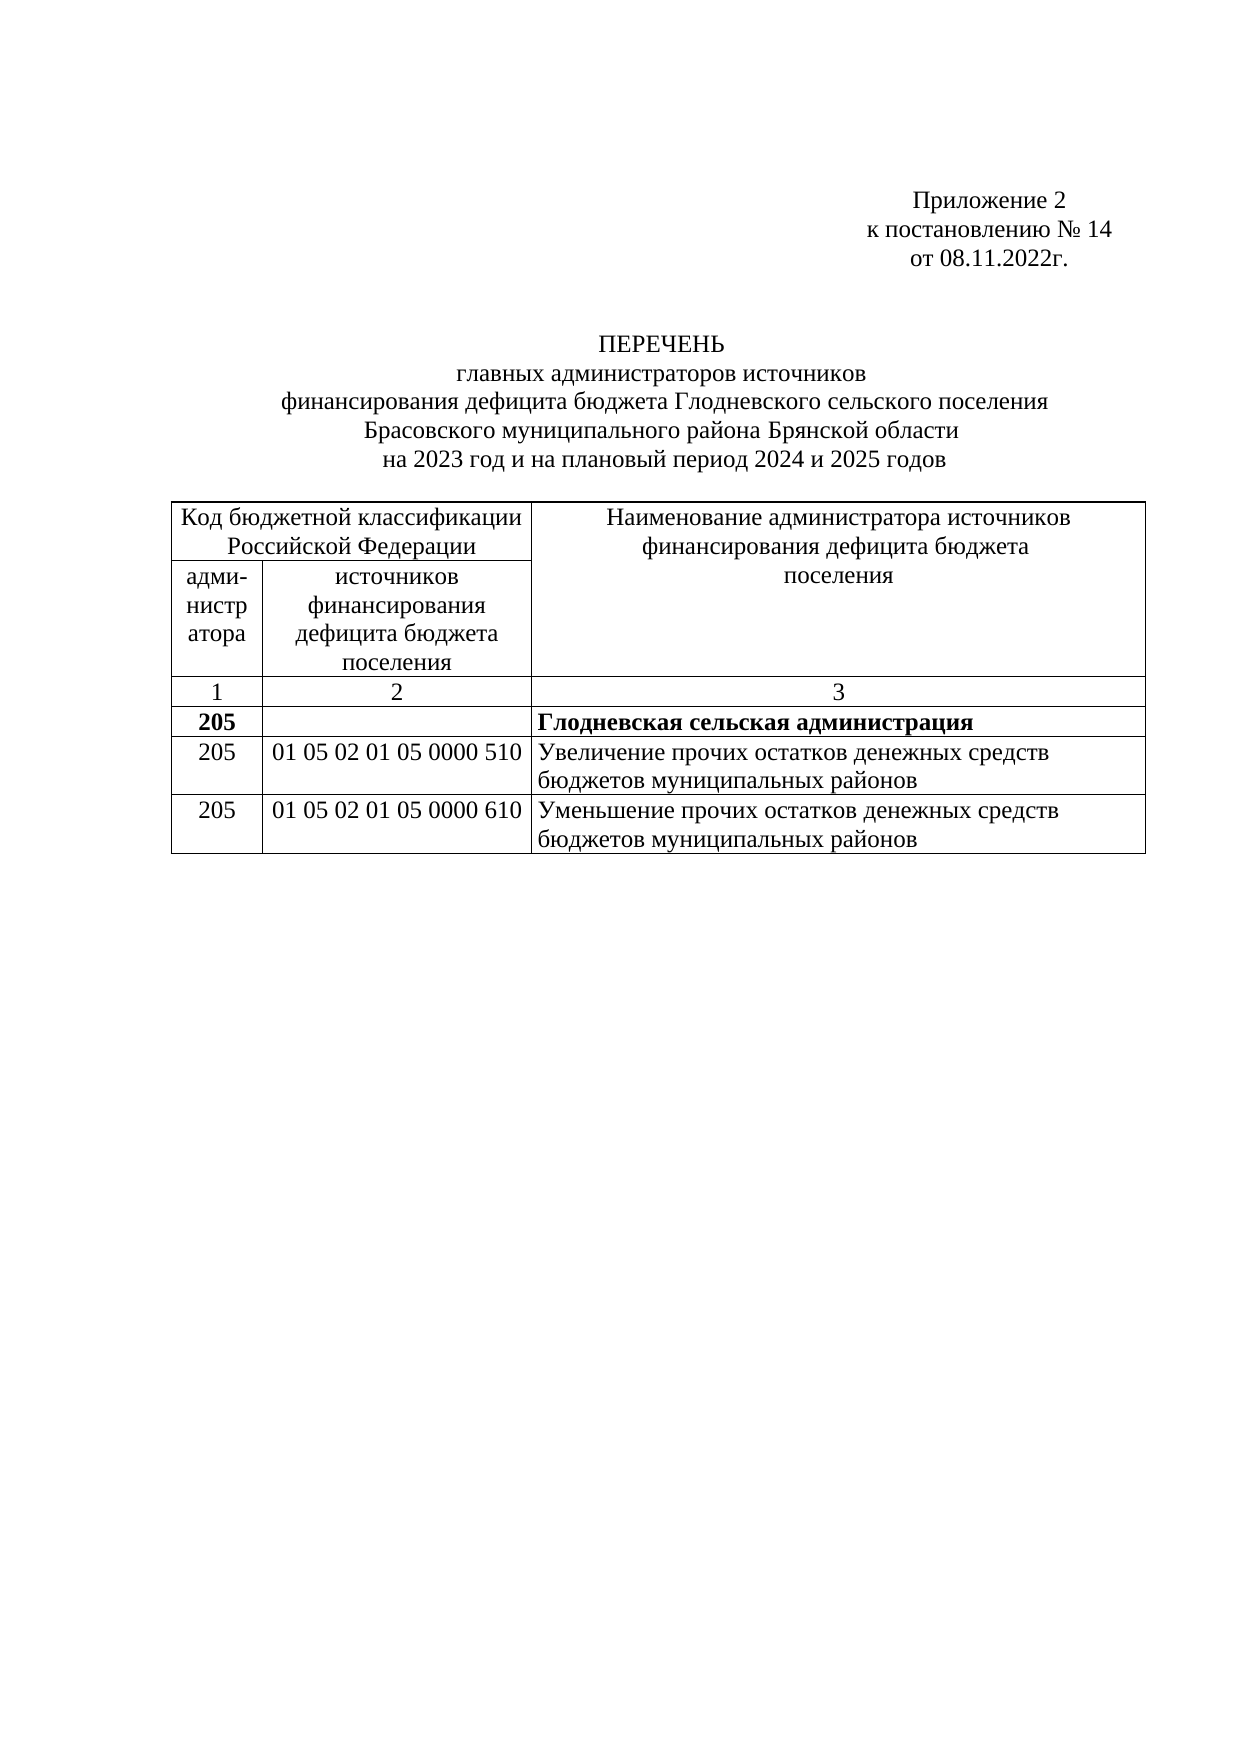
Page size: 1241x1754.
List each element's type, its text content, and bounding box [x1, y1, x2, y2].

table_cell 2 [263, 677, 531, 706]
table_cell 1 [172, 677, 262, 706]
table_cell 3 [532, 677, 1145, 706]
table_header Код бюджетной классификации Российской Федерации [172, 503, 531, 560]
text на 2023 год и на плановый период 2024 и 2025 годов [177, 444, 1152, 473]
table_cell 205 [172, 737, 262, 794]
table_cell 01 05 02 01 05 0000 610 [263, 795, 531, 853]
table_cell Глодневская сельская администрация [532, 707, 1145, 736]
table_cell 01 05 02 01 05 0000 510 [263, 737, 531, 794]
table_cell 205 [172, 795, 262, 853]
table_cell 205 [172, 707, 262, 736]
text Брасовского муниципального района Брянской области [177, 415, 1152, 444]
text от 08.11.2022г. [827, 243, 1152, 271]
table_cell [263, 707, 531, 736]
table_cell администратора [172, 561, 262, 676]
text ПЕРЕЧЕНЬ главных администраторов источников финансирования дефицита бюджета Глодневского сельского поселения [177, 329, 1152, 415]
table_header Наименование администратора источников финансирования дефицита бюджета поселения [532, 503, 1145, 676]
text к постановлению № 14 [827, 214, 1152, 243]
table_cell источников финансирования дефицита бюджета поселения [263, 561, 531, 676]
text Приложение 2 [827, 185, 1152, 214]
table_cell Уменьшение прочих остатков денежных средств бюджетов муниципальных районов [532, 795, 1145, 853]
table_cell Увеличение прочих остатков денежных средств бюджетов муниципальных районов [532, 737, 1145, 794]
